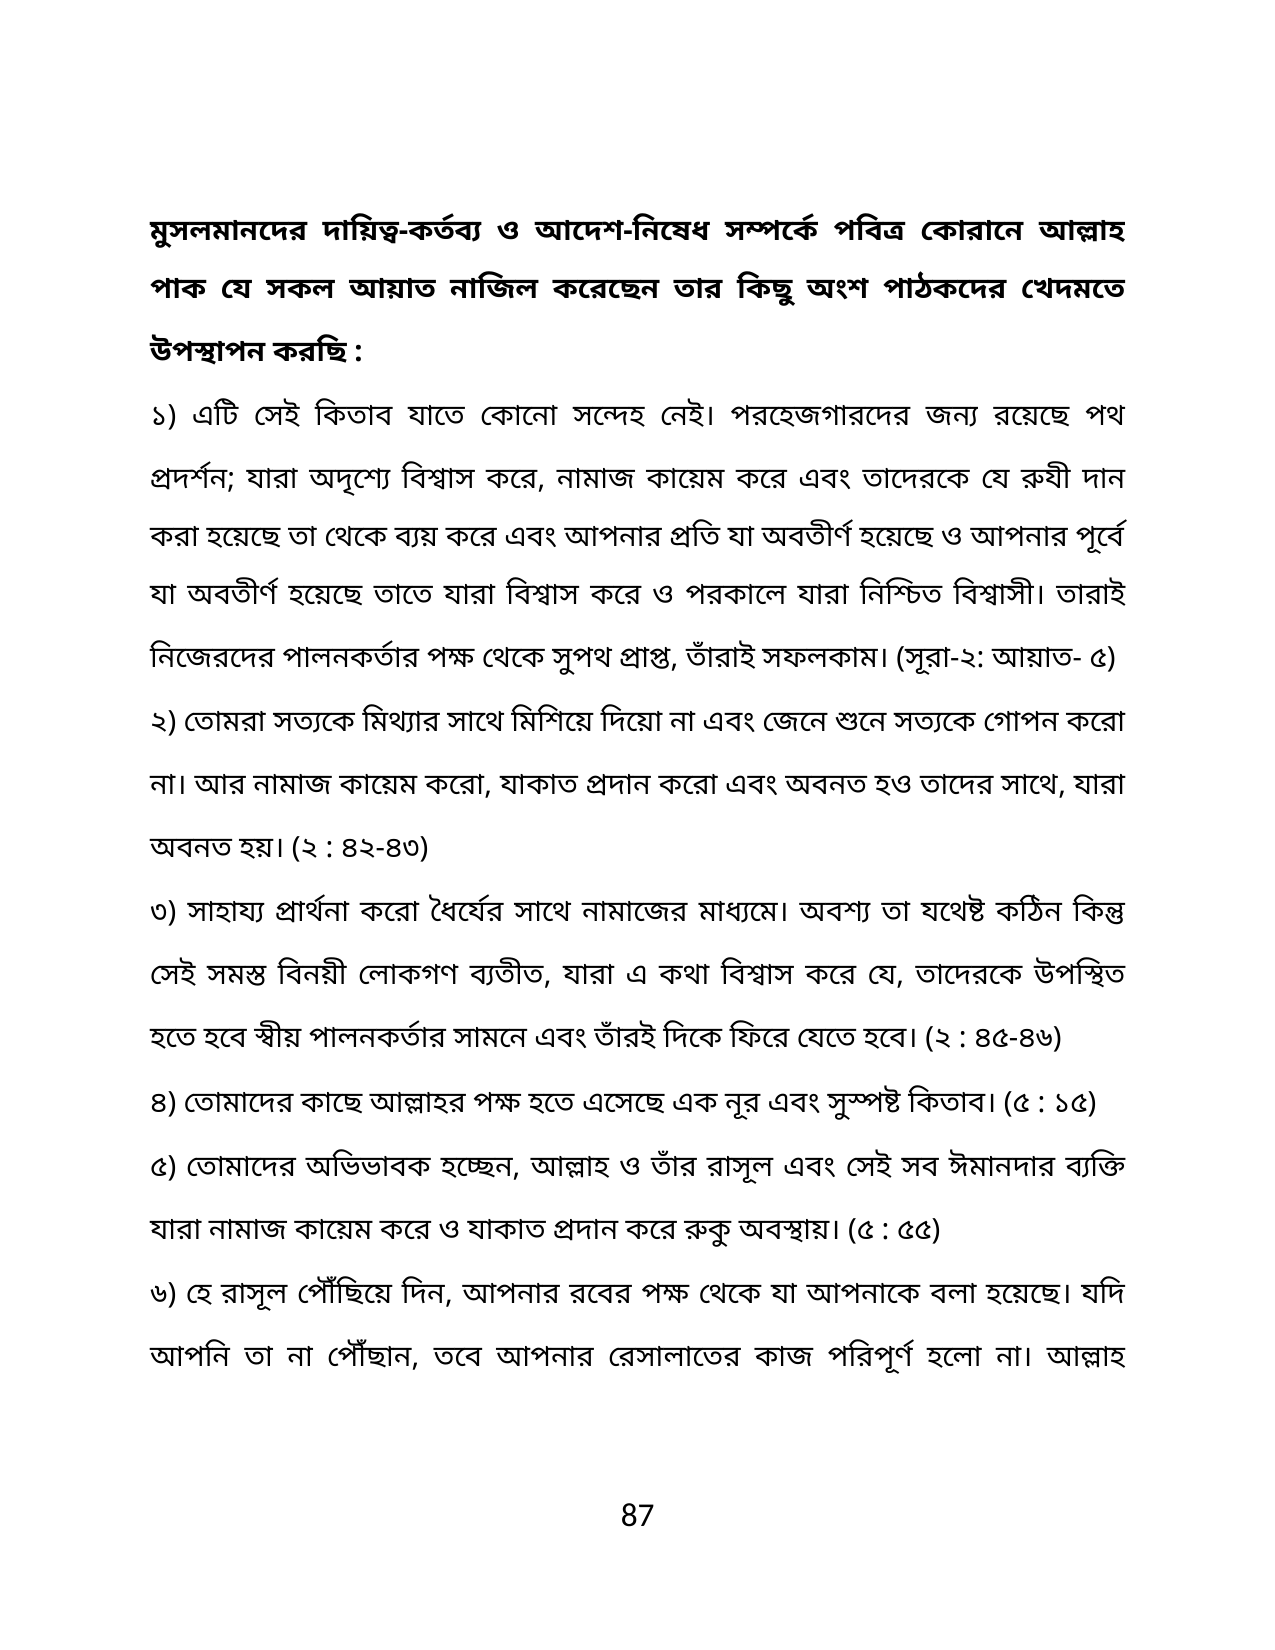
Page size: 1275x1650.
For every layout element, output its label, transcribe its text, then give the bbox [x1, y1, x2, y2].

text ১) এটি সেই কিতাব যাতে কোনো সন্দেহ নেই। পরহেজগারদের জন্য রয়েছে পথ প্রদর্শন; যারা অদৃশ্যে বিশ্বাস করে, নামাজ কায়েম করে এবং তাদেরকে যে রুযী দান করা হয়েছে তা থেকে ব্যয় করে এবং আপনার প্রতি যা অবতীর্ণ হয়েছে ও আপনার পূর্বে যা অবতীর্ণ হয়েছে তাতে যারা বিশ্বাস করে ও পরকালে যারা নিশ্চিত বিশ্বাসী। তারাই নিজেরদের পালনকর্তার পক্ষ থেকে সুপথ প্রাপ্ত, তাঁরাই সফলকাম। (সূরা-২: আয়াত- ৫) [150, 395, 1125, 679]
text ৩) সাহায্য প্রার্থনা করো ধৈর্যের সাথে নামাজের মাধ্যমে। অবশ্য তা যথেষ্ট কঠিন কিন্তু সেই সমস্ত বিনয়ী লোকগণ ব্যতীত, যারা এ কথা বিশ্বাস করে যে, তাদেরকে উপস্থিত হতে হবে স্বীয় পালনকর্তার সামনে এবং তাঁরই দিকে ফিরে যেতে হবে। (২ : ৪৫-৪৬) [150, 891, 1125, 1059]
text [150, 1273, 1125, 1378]
text ২) তোমরা সত্যকে মিথ্যার সাথে মিশিয়ে দিয়ো না এবং জেনে শুনে সত্যকে গোপন করো না। আর নামাজ কায়েম করো, যাকাত প্রদান করো এবং অবনত হও তাদের সাথে, যারা অবনত হয়। (২ : ৪২-৪৩) [150, 701, 1125, 869]
text ৪) তোমাদের কাছে আল্লাহর পক্ষ হতে এসেছে এক নূর এবং সুস্পষ্ট কিতাব। (৫ : ১৫) [150, 1081, 1125, 1124]
text ৫) তোমাদের অভিভাবক হচ্ছেন, আল্লাহ ও তাঁর রাসূল এবং সেই সব ঈমানদার ব্যক্তি যারা নামাজ কায়েম করে ও যাকাত প্রদান করে রুকু অবস্থায়। (৫ : ৫৫) [150, 1145, 1125, 1251]
text মুসলমানদের দায়িত্ব-কর্তব্য ও আদেশ-নিষেধ সম্পর্কে পবিত্র কোরানে আল্লাহ পাক যে সকল আয়াত নাজিল করেছেন তার কিছু অংশ পাঠকদের খেদমতে উপস্থাপন করছি : [150, 209, 1125, 373]
